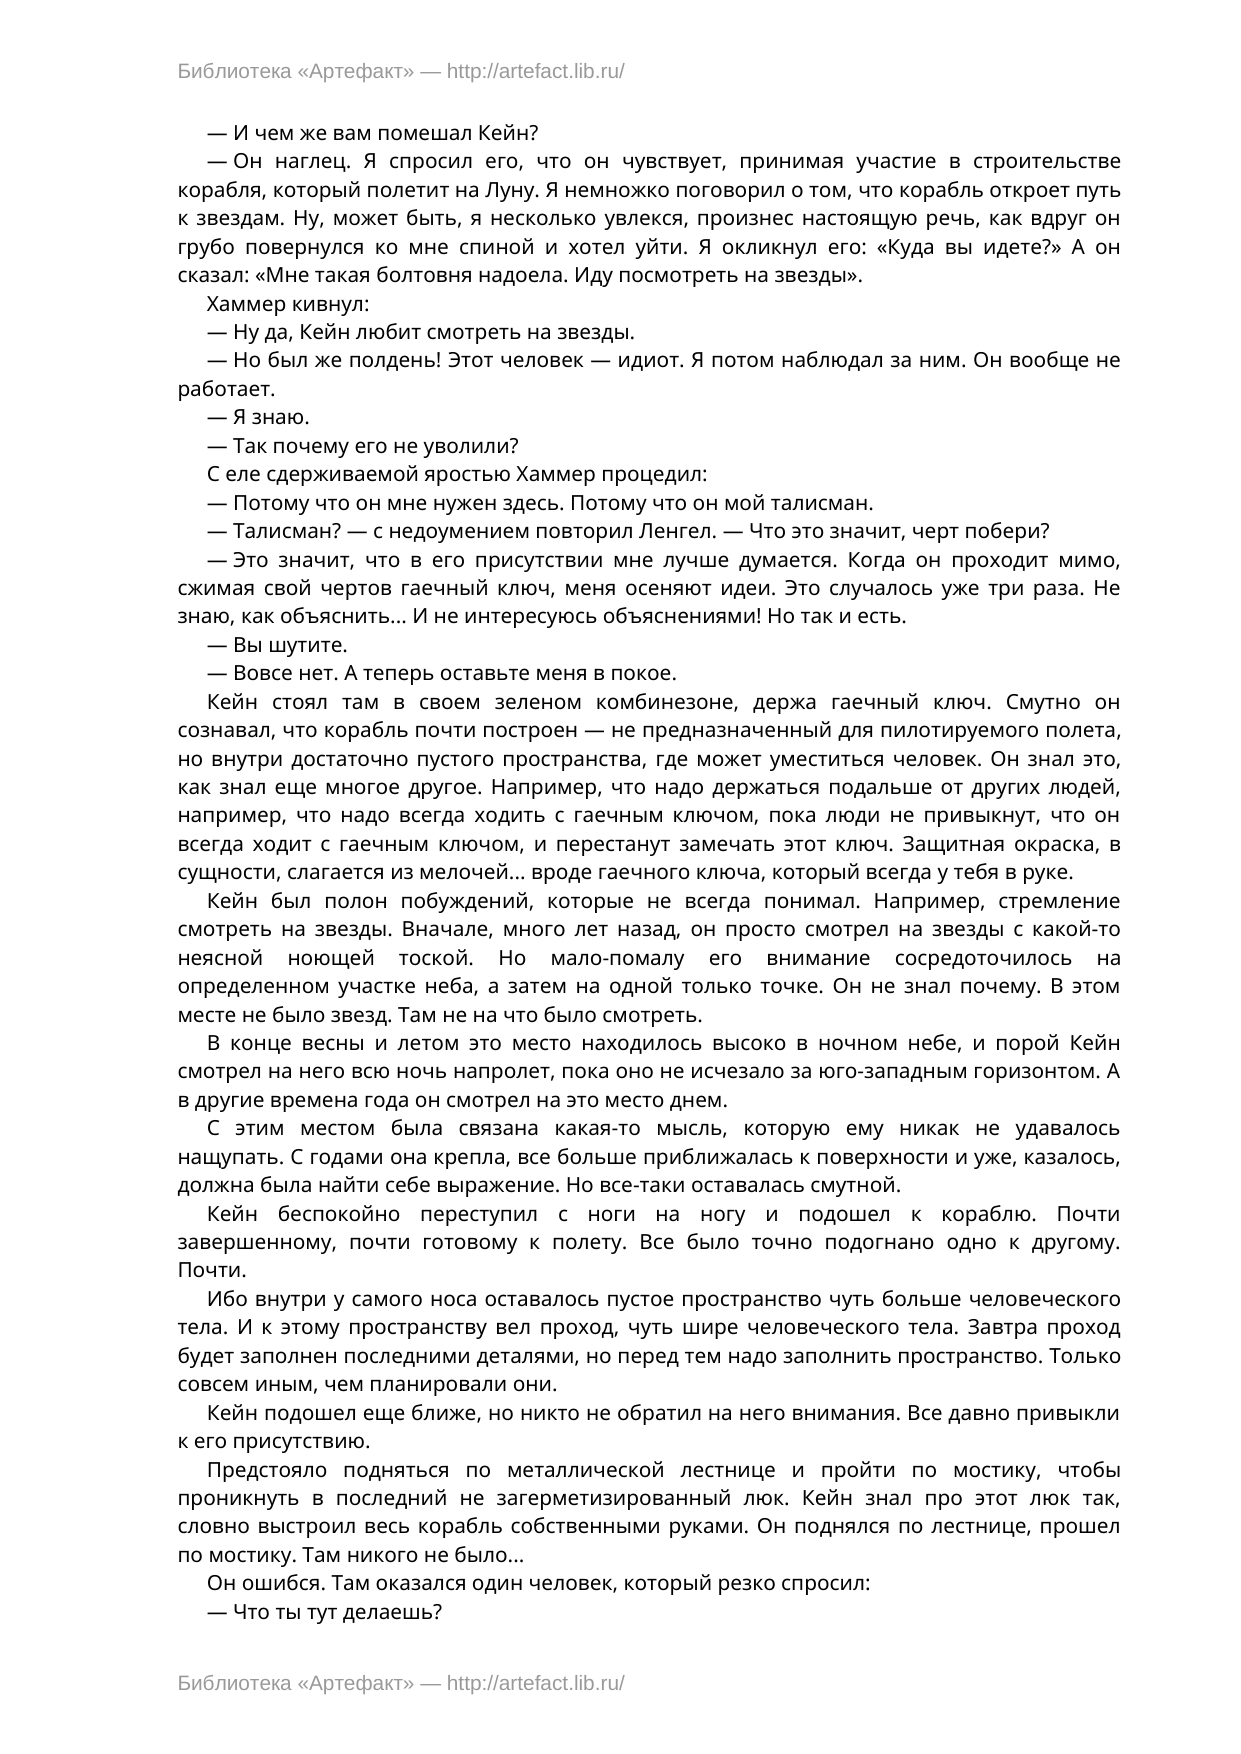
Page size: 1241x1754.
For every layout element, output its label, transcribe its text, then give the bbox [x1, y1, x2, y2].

text — Что ты тут делаешь? [177, 1597, 1122, 1625]
text — Потому что он мне нужен здесь. Потому что он мой талисман. [177, 488, 1122, 516]
text Кейн стоял там в своем зеленом комбинезоне, держа гаечный ключ. Смутно он сознавал, что корабль почти построен — не предназначенный для пилотируемого полета, но внутри достаточно пустого пространства, где может уместиться человек. Он знал это, как знал еще многое другое. Например, что надо держаться подальше от других людей, например, что надо всегда ходить с гаечным ключом, пока люди не привыкнут, что он всегда ходит с гаечным ключом, и перестанут замечать этот ключ. Защитная окраска, в сущности, слагается из мелочей... вроде гаечного ключа, который всегда у тебя в руке. [177, 687, 1122, 886]
text С этим местом была связана какая-то мысль, которую ему никак не удавалось нащупать. С годами она крепла, все больше приближалась к поверхности и уже, казалось, должна была найти себе выражение. Но все-таки оставалась смутной. [177, 1113, 1122, 1199]
text — Вовсе нет. А теперь оставьте меня в покое. [177, 658, 1122, 687]
text — Это значит, что в его присутствии мне лучше думается. Когда он проходит мимо, сжимая свой чертов гаечный ключ, меня осеняют идеи. Это случалось уже три раза. Не знаю, как объяснить... И не интересуюсь объяснениями! Но так и есть. [177, 545, 1122, 630]
text — Ну да, Кейн любит смотреть на звезды. [177, 317, 1122, 346]
text Предстояло подняться по металлической лестнице и пройти по мостику, чтобы проникнуть в последний не загерметизированный люк. Кейн знал про этот люк так, словно выстроил весь корабль собственными руками. Он поднялся по лестнице, прошел по мостику. Там никого не было... [177, 1455, 1122, 1568]
text В конце весны и летом это место находилось высоко в ночном небе, и порой Кейн смотрел на него всю ночь напролет, пока оно не исчезало за юго-западным горизонтом. А в другие времена года он смотрел на это место днем. [177, 1028, 1122, 1113]
text Ибо внутри у самого носа оставалось пустое пространство чуть больше человеческого тела. И к этому пространству вел проход, чуть шире человеческого тела. Завтра проход будет заполнен последними деталями, но перед тем надо заполнить пространство. Только совсем иным, чем планировали они. [177, 1284, 1122, 1398]
text — Вы шутите. [177, 630, 1122, 658]
text Кейн подошел еще ближе, но никто не обратил на него внимания. Все давно привыкли к его присутствию. [177, 1398, 1122, 1455]
text — Я знаю. [177, 402, 1122, 431]
text С еле сдерживаемой яростью Хаммер процедил: [177, 459, 1122, 488]
text — И чем же вам помешал Кейн? [177, 118, 1122, 147]
text Он ошибся. Там оказался один человек, который резко спросил: [177, 1568, 1122, 1597]
text Хаммер кивнул: [177, 289, 1122, 317]
text — Талисман? — с недоумением повторил Ленгел. — Что это значит, черт побери? [177, 516, 1122, 545]
text — Но был же полдень! Этот человек — идиот. Я потом наблюдал за ним. Он вообще не работает. [177, 346, 1122, 402]
text — Так почему его не уволили? [177, 431, 1122, 459]
text Кейн был полон побуждений, которые не всегда понимал. Например, стремление смотреть на звезды. Вначале, много лет назад, он просто смотрел на звезды с какой-то неясной ноющей тоской. Но мало-помалу его внимание сосредоточилось на определенном участке неба, а затем на одной только точке. Он не знал почему. В этом месте не было звезд. Там не на что было смотреть. [177, 886, 1122, 1028]
text — Он наглец. Я спросил его, что он чувствует, принимая участие в строительстве корабля, который полетит на Луну. Я немножко поговорил о том, что корабль откроет путь к звездам. Ну, может быть, я несколько увлекся, произнес настоящую речь, как вдруг он грубо повернулся ко мне спиной и хотел уйти. Я окликнул его: «Куда вы идете?» А он сказал: «Мне такая болтовня надоела. Иду посмотреть на звезды». [177, 147, 1122, 289]
text Кейн беспокойно переступил с ноги на ногу и подошел к кораблю. Почти завершенному, почти готовому к полету. Все было точно подогнано одно к другому. Почти. [177, 1199, 1122, 1284]
